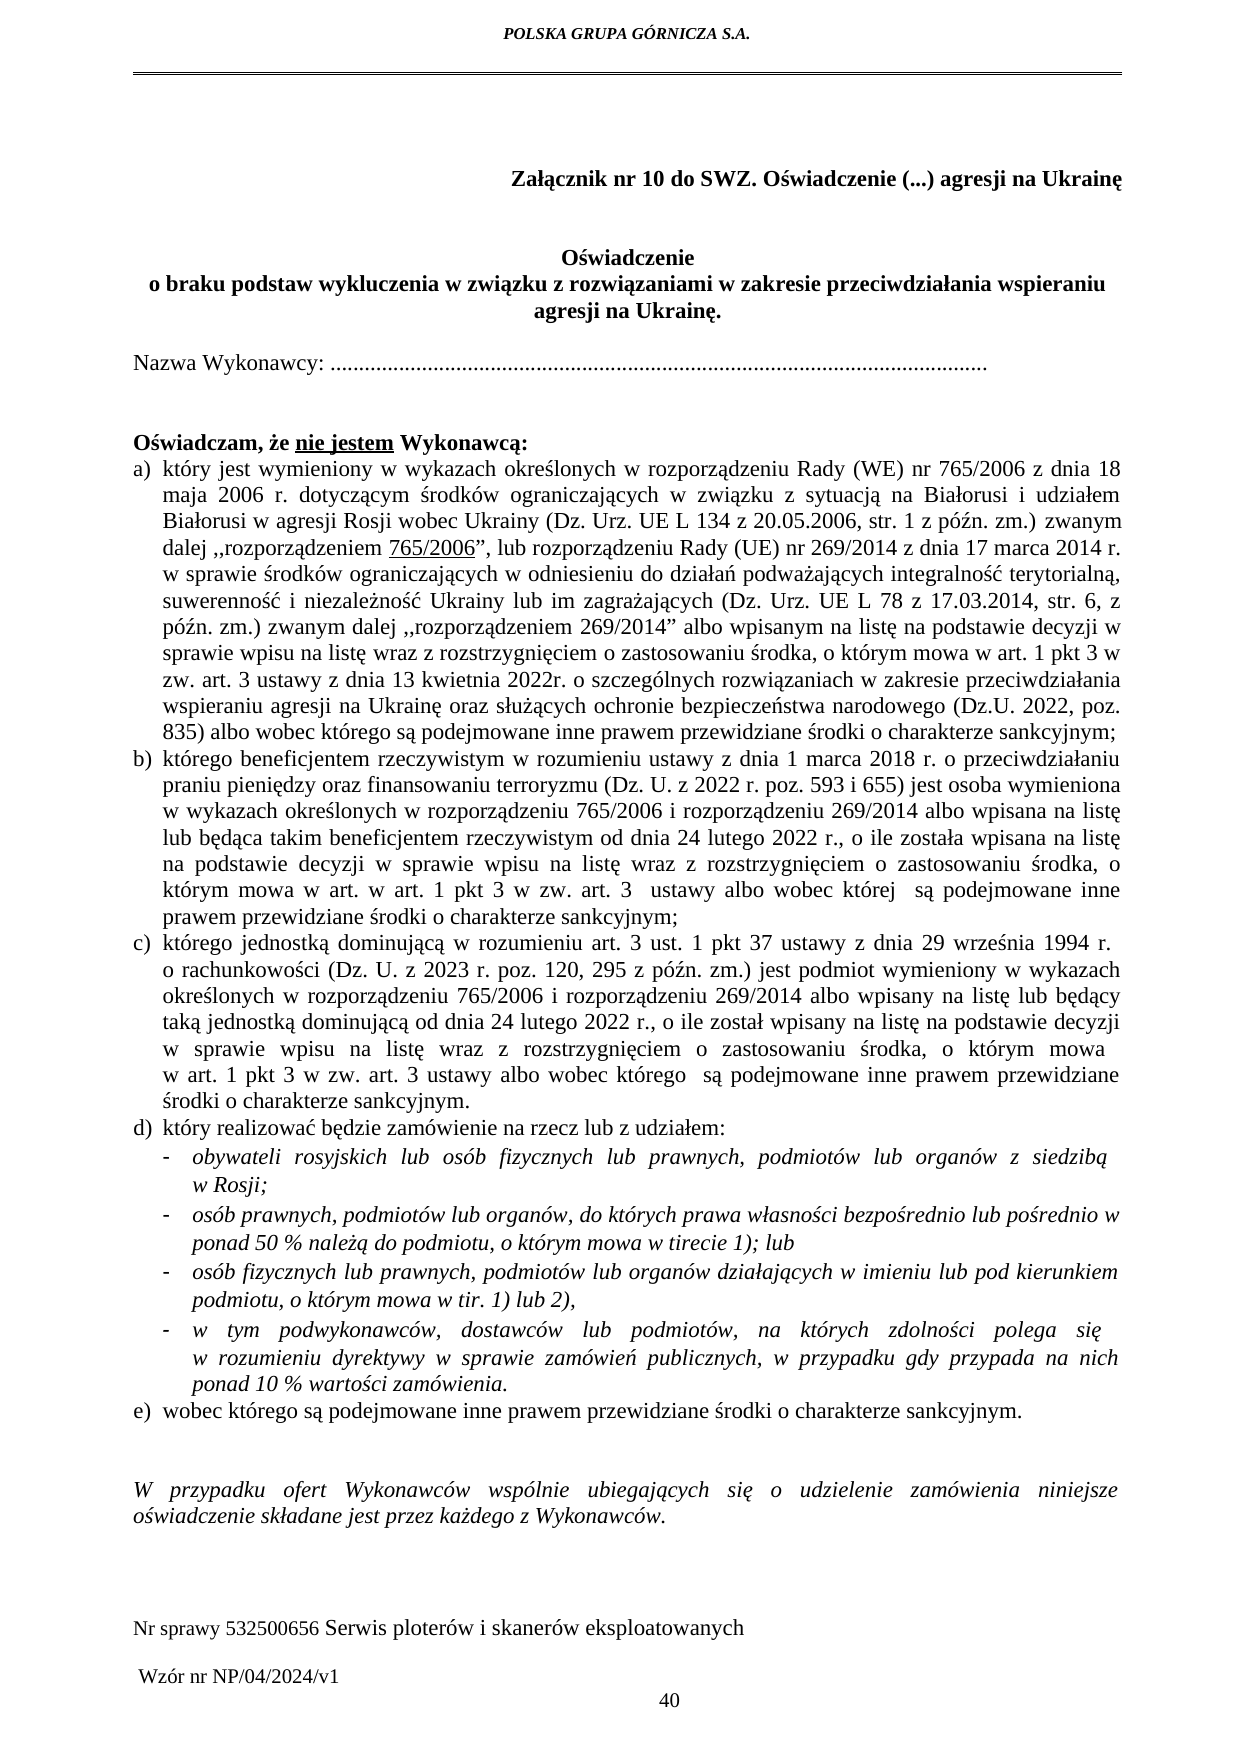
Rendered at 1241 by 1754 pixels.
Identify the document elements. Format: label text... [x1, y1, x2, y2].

text Załącznik nr 10 do SWZ. Oświadczenie (...) agresji na Ukrainę [133, 165, 1122, 191]
list który realizować będzie zamówienie na rzecz lub z udziałem: [133, 1114, 1122, 1140]
text o braku podstaw wykluczenia w związku z rozwiązaniami w zakresie przeciwdziałania wspieraniu agresji na Ukrainę. [133, 270, 1122, 323]
text Oświadczam, że nie jestem Wykonawcą: [133, 428, 1122, 455]
text W przypadku ofert Wykonawców wspólnie ubiegających się o udzielenie zamówienia niniejsze oświadczenie składane jest przez każdego z Wykonawców. [133, 1476, 1122, 1529]
list wobec którego są podejmowane inne prawem przewidziane środki o charakterze sankcyjnym. [133, 1397, 1122, 1423]
text Nazwa Wykonawcy: ................................................................................................................... [133, 349, 1122, 376]
list który jest wymieniony w wykazach określonych w rozporządzeniu Rady (WE) nr 765/2006 z dnia 18 maja 2006 r. dotyczącym środków ograniczających w związku z sytuacją na Białorusi i udziałem Białorusi w agresji Rosji wobec Ukrainy (Dz. Urz. UE L 134 z 20.05.2006, str. 1 z późn. zm.) zwanym dalej ,,rozporządzeniem 765/2006”, lub rozporządzeniu Rady (UE) nr 269/2014 z dnia 17 marca 2014 r. w sprawie środków ograniczających w odniesieniu do działań podważających integralność terytorialną, suwerenność i niezależność Ukrainy lub im zagrażających (Dz. Urz. UE L 78 z 17.03.2014, str. 6, z późn. zm.) zwanym dalej ,,rozporządzeniem 269/2014” albo wpisanym na listę na podstawie decyzji w sprawie wpisu na listę wraz z rozstrzygnięciem o zastosowaniu środka, o którym mowa w art. 1 pkt 3 w zw. art. 3 ustawy z dnia 13 kwietnia 2022r. o szczególnych rozwiązaniach w zakresie przeciwdziałania wspieraniu agresji na Ukrainę oraz służących ochronie bezpieczeństwa narodowego (Dz.U. 2022, poz. 835) albo wobec którego są podejmowane inne prawem przewidziane środki o charakterze sankcyjnym; [133, 455, 1122, 745]
list obywateli rosyjskich lub osób fizycznych lub prawnych, podmiotów lub organów z siedzibą w Rosji; [162, 1140, 1122, 1198]
text Oświadczenie [133, 244, 1122, 270]
list którego beneficjentem rzeczywistym w rozumieniu ustawy z dnia 1 marca 2018 r. o przeciwdziałaniu praniu pieniędzy oraz finansowaniu terroryzmu (Dz. U. z 2022 r. poz. 593 i 655) jest osoba wymieniona w wykazach określonych w rozporządzeniu 765/2006 i rozporządzeniu 269/2014 albo wpisana na listę lub będąca takim beneficjentem rzeczywistym od dnia 24 lutego 2022 r., o ile została wpisana na listę na podstawie decyzji w sprawie wpisu na listę wraz z rozstrzygnięciem o zastosowaniu środka, o którym mowa w art. w art. 1 pkt 3 w zw. art. 3 ustawy albo wobec której są podejmowane inne prawem przewidziane środki o charakterze sankcyjnym; [133, 745, 1122, 929]
list którego jednostką dominującą w rozumieniu art. 3 ust. 1 pkt 37 ustawy z dnia 29 września 1994 r. o rachunkowości (Dz. U. z 2023 r. poz. 120, 295 z późn. zm.) jest podmiot wymieniony w wykazach określonych w rozporządzeniu 765/2006 i rozporządzeniu 269/2014 albo wpisany na listę lub będący taką jednostką dominującą od dnia 24 lutego 2022 r., o ile został wpisany na listę na podstawie decyzji w sprawie wpisu na listę wraz z rozstrzygnięciem o zastosowaniu środka, o którym mowa w art. 1 pkt 3 w zw. art. 3 ustawy albo wobec którego są podejmowane inne prawem przewidziane środki o charakterze sankcyjnym. [133, 929, 1122, 1114]
list w tym podwykonawców, dostawców lub podmiotów, na których zdolności polega się w rozumieniu dyrektywy w sprawie zamówień publicznych, w przypadku gdy przypada na nich ponad 10 % wartości zamówienia. [162, 1313, 1122, 1397]
list osób prawnych, podmiotów lub organów, do których prawa własności bezpośrednio lub pośrednio w ponad 50 % należą do podmiotu, o którym mowa w tirecie 1); lub [162, 1198, 1122, 1255]
list osób fizycznych lub prawnych, podmiotów lub organów działających w imieniu lub pod kierunkiem podmiotu, o którym mowa w tir. 1) lub 2), [162, 1255, 1122, 1313]
